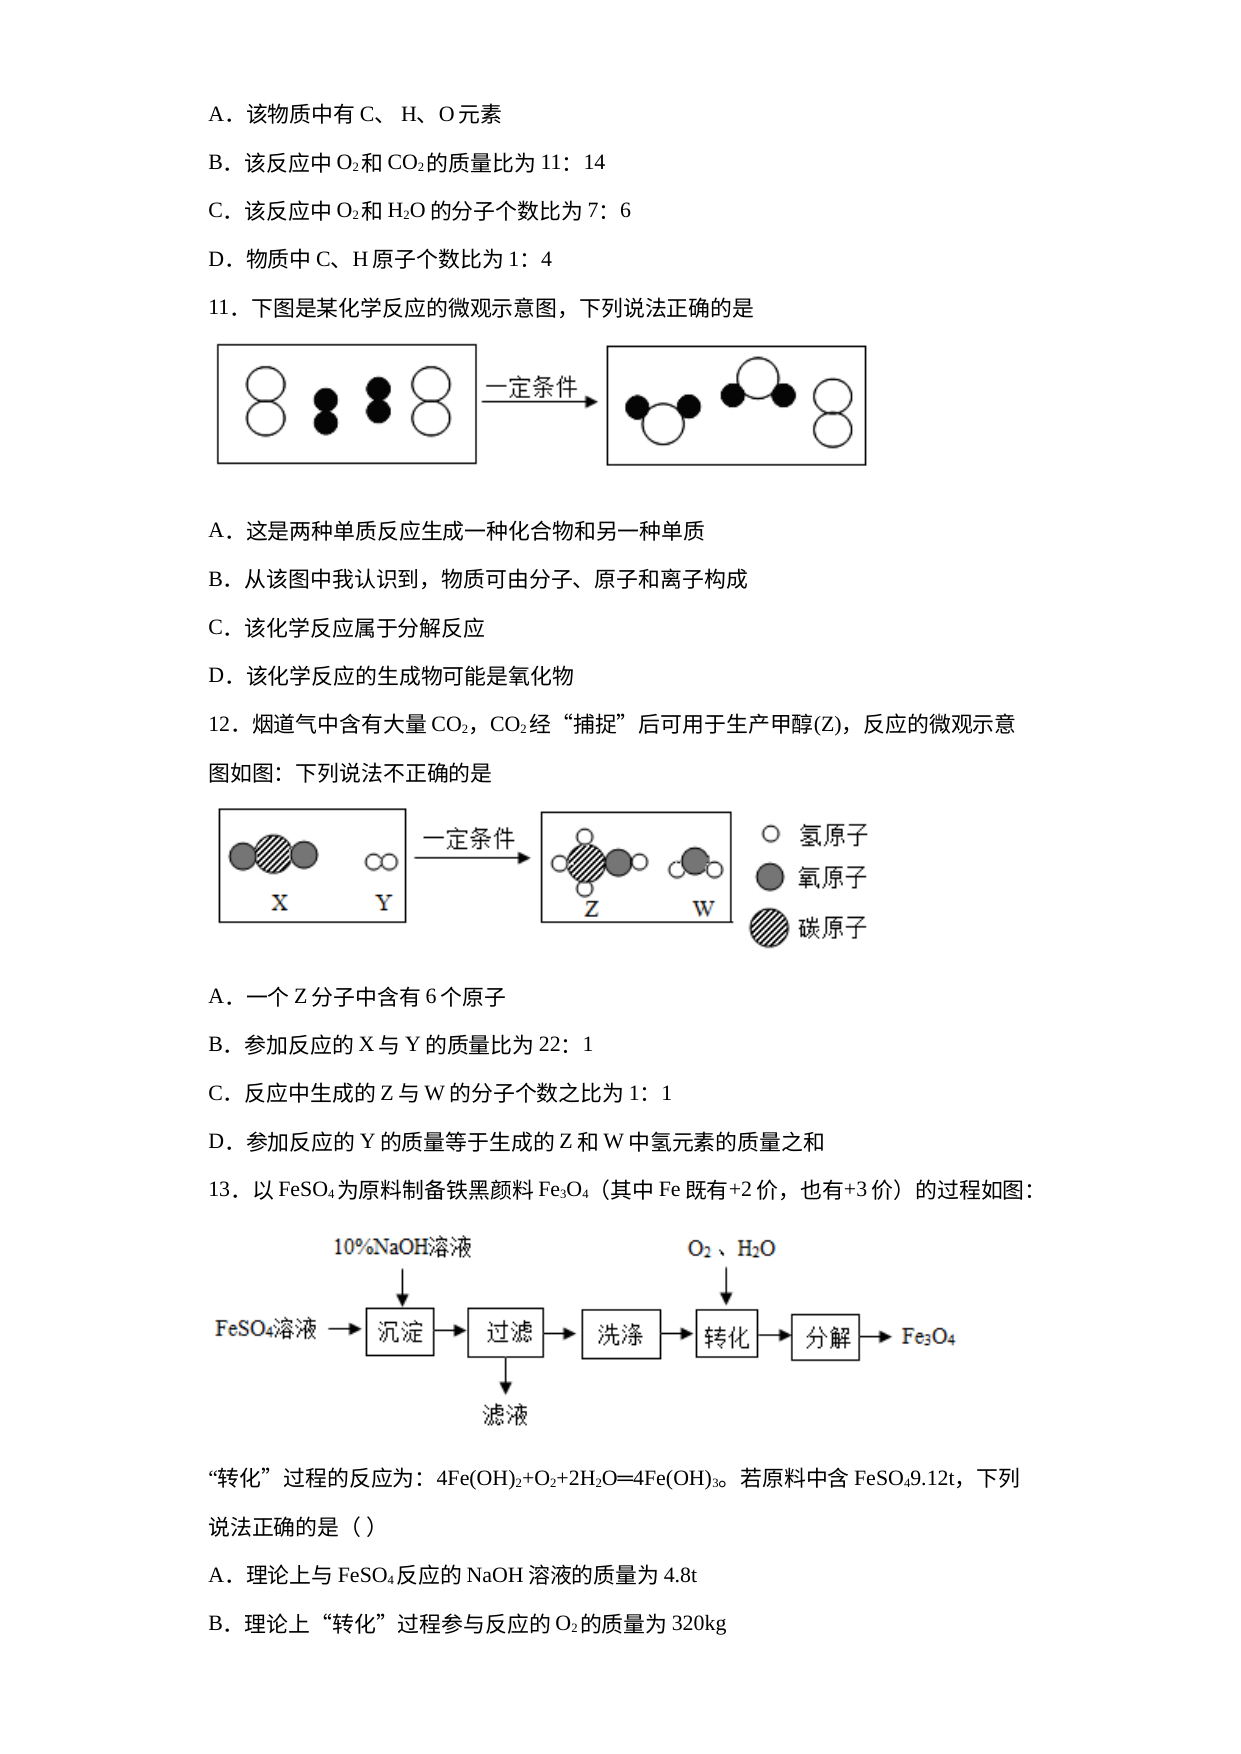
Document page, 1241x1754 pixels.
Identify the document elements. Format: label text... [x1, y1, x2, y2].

text C．反应中生成的Z与W的分子个数之比为1：1 [208, 1076, 1032, 1108]
text A．该物质中有C、 H、O元素 [208, 97, 1032, 129]
text B．理论上“转化”过程参与反应的O2的质量为320kg [208, 1606, 1032, 1639]
text B．从该图中我认识到，物质可由分子、原子和离子构成 [208, 562, 1032, 594]
text C．该化学反应属于分解反应 [208, 610, 1032, 643]
text 11．下图是某化学反应的微观示意图，下列说法正确的是 [208, 290, 1032, 323]
text “转化”过程的反应为：4Fe(OH)2+O2+2H2O═4Fe(OH)3。若原料中含FeSO49.12t，下列说法正确的是（ ） [208, 1461, 1032, 1542]
picture [208, 1221, 965, 1435]
text A．一个Z分子中含有6个原子 [208, 979, 1032, 1012]
text A．理论上与FeSO4反应的NaOH溶液的质量为4.8t [208, 1558, 1032, 1591]
text A．这是两种单质反应生成一种化合物和另一种单质 [208, 514, 1032, 546]
text B．参加反应的X与Y的质量比为22：1 [208, 1028, 1032, 1060]
picture [208, 338, 876, 477]
text D．该化学反应的生成物可能是氧化物 [208, 659, 1032, 691]
text D．参加反应的Y的质量等于生成的Z和W中氢元素的质量之和 [208, 1124, 1032, 1157]
text D．物质中C、H原子个数比为1：4 [208, 242, 1032, 274]
text C．该反应中O2和H2O的分子个数比为7：6 [208, 194, 1032, 226]
picture [208, 804, 868, 953]
text 13．以FeSO4为原料制备铁黑颜料Fe3O4（其中Fe既有+2价，也有+3价）的过程如图： [208, 1173, 1032, 1205]
text 12．烟道气中含有大量CO2，CO2经“捕捉”后可用于生产甲醇(Z)，反应的微观示意图如图：下列说法不正确的是 [208, 707, 1032, 788]
text B．该反应中O2和CO2的质量比为11：14 [208, 145, 1032, 178]
